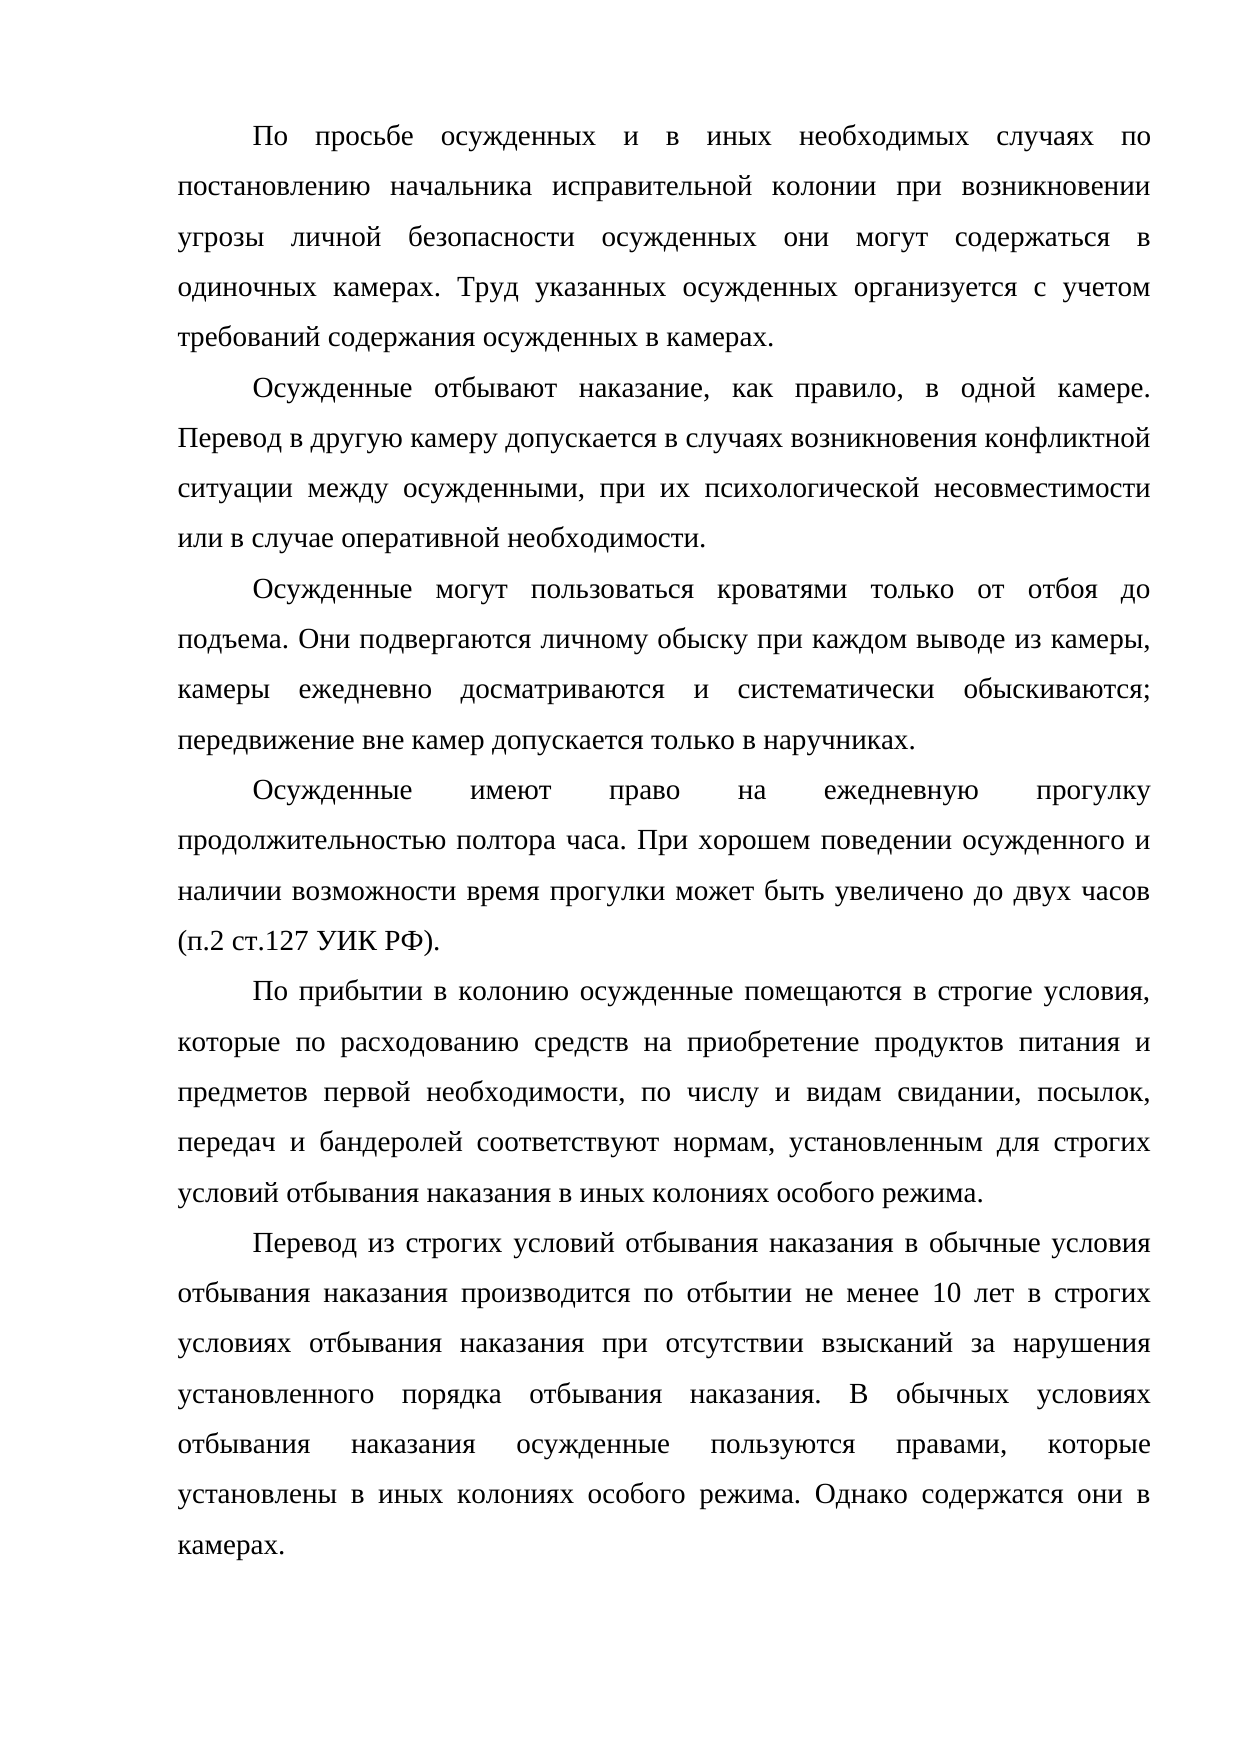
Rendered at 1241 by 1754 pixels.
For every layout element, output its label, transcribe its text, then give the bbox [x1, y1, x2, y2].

text Осужденные имеют право на ежедневную прогулку продолжительностью полтора часа. При хорошем поведении осужденного и наличии возможности время прогулки может быть увеличено до двух часов (п.2 ст.127 УИК РФ). [177, 772, 1152, 957]
text По прибытии в колонию осужденные помещаются в строгие условия, которые по расходованию средств на приобретение продуктов питания и предметов первой необходимости, по числу и видам свидании, посылок, передач и бандеролей соответствуют нормам, установленным для строгих условий отбывания наказания в иных колониях особого режима. [177, 973, 1152, 1208]
text По просьбе осужденных и в иных необходимых случаях по постановлению начальника исправительной колонии при возникновении угрозы личной безопасности осужденных они могут содержаться в одиночных камерах. Труд указанных осужденных организуется с учетом требований содержания осужденных в камерах. [177, 118, 1152, 353]
text Осужденные могут пользоваться кроватями только от отбоя до подъема. Они подвергаются личному обыску при каждом выводе из камеры, камеры ежедневно досматриваются и систематически обыскиваются; передвижение вне камер допускается только в наручниках. [177, 571, 1152, 755]
text Осужденные отбывают наказание, как правило, в одной камере. Перевод в другую камеру допускается в случаях возникновения конфликтной ситуации между осужденными, при их психологической несовместимости или в случае оперативной необходимости. [177, 370, 1152, 554]
text Перевод из строгих условий отбывания наказания в обычные условия отбывания наказания производится по отбытии не менее 10 лет в строгих условиях отбывания наказания при отсутствии взысканий за нарушения установленного порядка отбывания наказания. В обычных условиях отбывания наказания осужденные пользуются правами, которые установлены в иных колониях особого режима. Однако содержатся они в камерах. [177, 1225, 1152, 1560]
